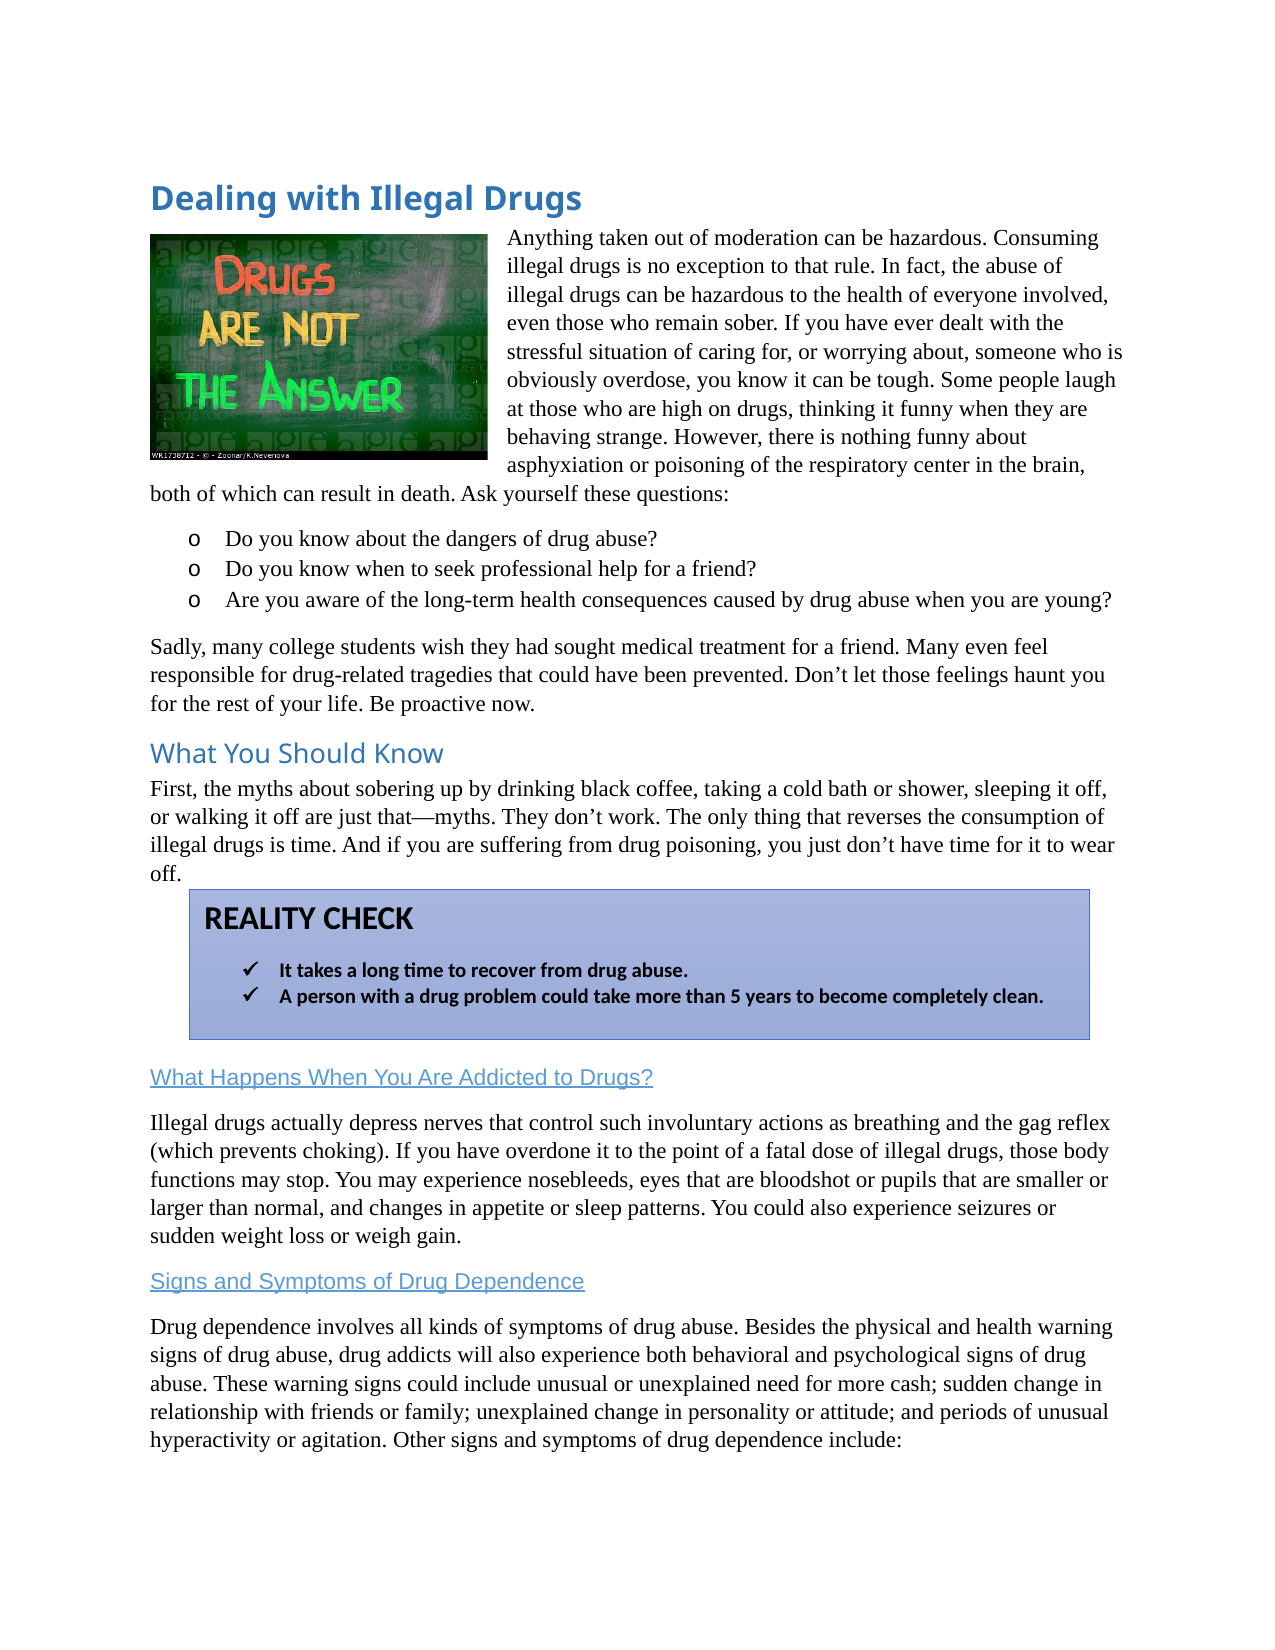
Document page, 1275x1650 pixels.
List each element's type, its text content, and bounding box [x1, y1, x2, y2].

picture [150, 234, 488, 460]
text What Happens When You Are Addicted to Drugs? [150, 905, 1125, 1090]
text Drug dependence involves all kinds of symptoms of drug abuse. Besides the physical and health warning signs of drug abuse, drug addicts will also experience both behavioral and psychological signs of drug abuse. These warning signs could include unusual or unexplained need for more cash; sudden change in relationship with friends or family; unexplained change in personality or attitude; and periods of unusual hyperactivity or agitation. Other signs and symptoms of drug dependence include: [150, 1313, 1125, 1453]
text Sadly, many college students wish they had sought medical treatment for a friend. Many even feel responsible for drug-related tragedies that could have been prevented. Don’t let those feelings haunt you for the rest of your life. Be proactive now. [150, 633, 1125, 716]
text Signs and Symptoms of Drug Dependence [150, 1268, 1125, 1294]
list Do you know about the dangers of drug abuse? [187, 525, 1125, 553]
list Are you aware of the long-term health consequences caused by drug abuse when you are young? [187, 586, 1125, 614]
list Do you know when to seek professional help for a friend? [187, 555, 1125, 584]
subtitle Dealing with Illegal Drugs [150, 175, 1125, 220]
subtitle What You Should Know [150, 735, 1125, 772]
list First, the myths about sobering up by drinking black coffee, taking a cold bath or shower, sleeping it off, or walking it off are just that—myths. They don’t work. The only thing that reverses the consumption of illegal drugs is time. And if you are suffering from drug poisoning, you just don’t have time for it to wear off. [150, 775, 1125, 886]
text Illegal drugs actually depress nerves that control such involuntary actions as breathing and the gag reflex (which prevents choking). If you have overdone it to the point of a fatal dose of illegal drugs, those body functions may stop. You may experience nosebleeds, eyes that are bloodshot or pupils that are smaller or larger than normal, and changes in appetite or sleep patterns. You could also experience seizures or sudden weight loss or weigh gain. [150, 1109, 1125, 1249]
